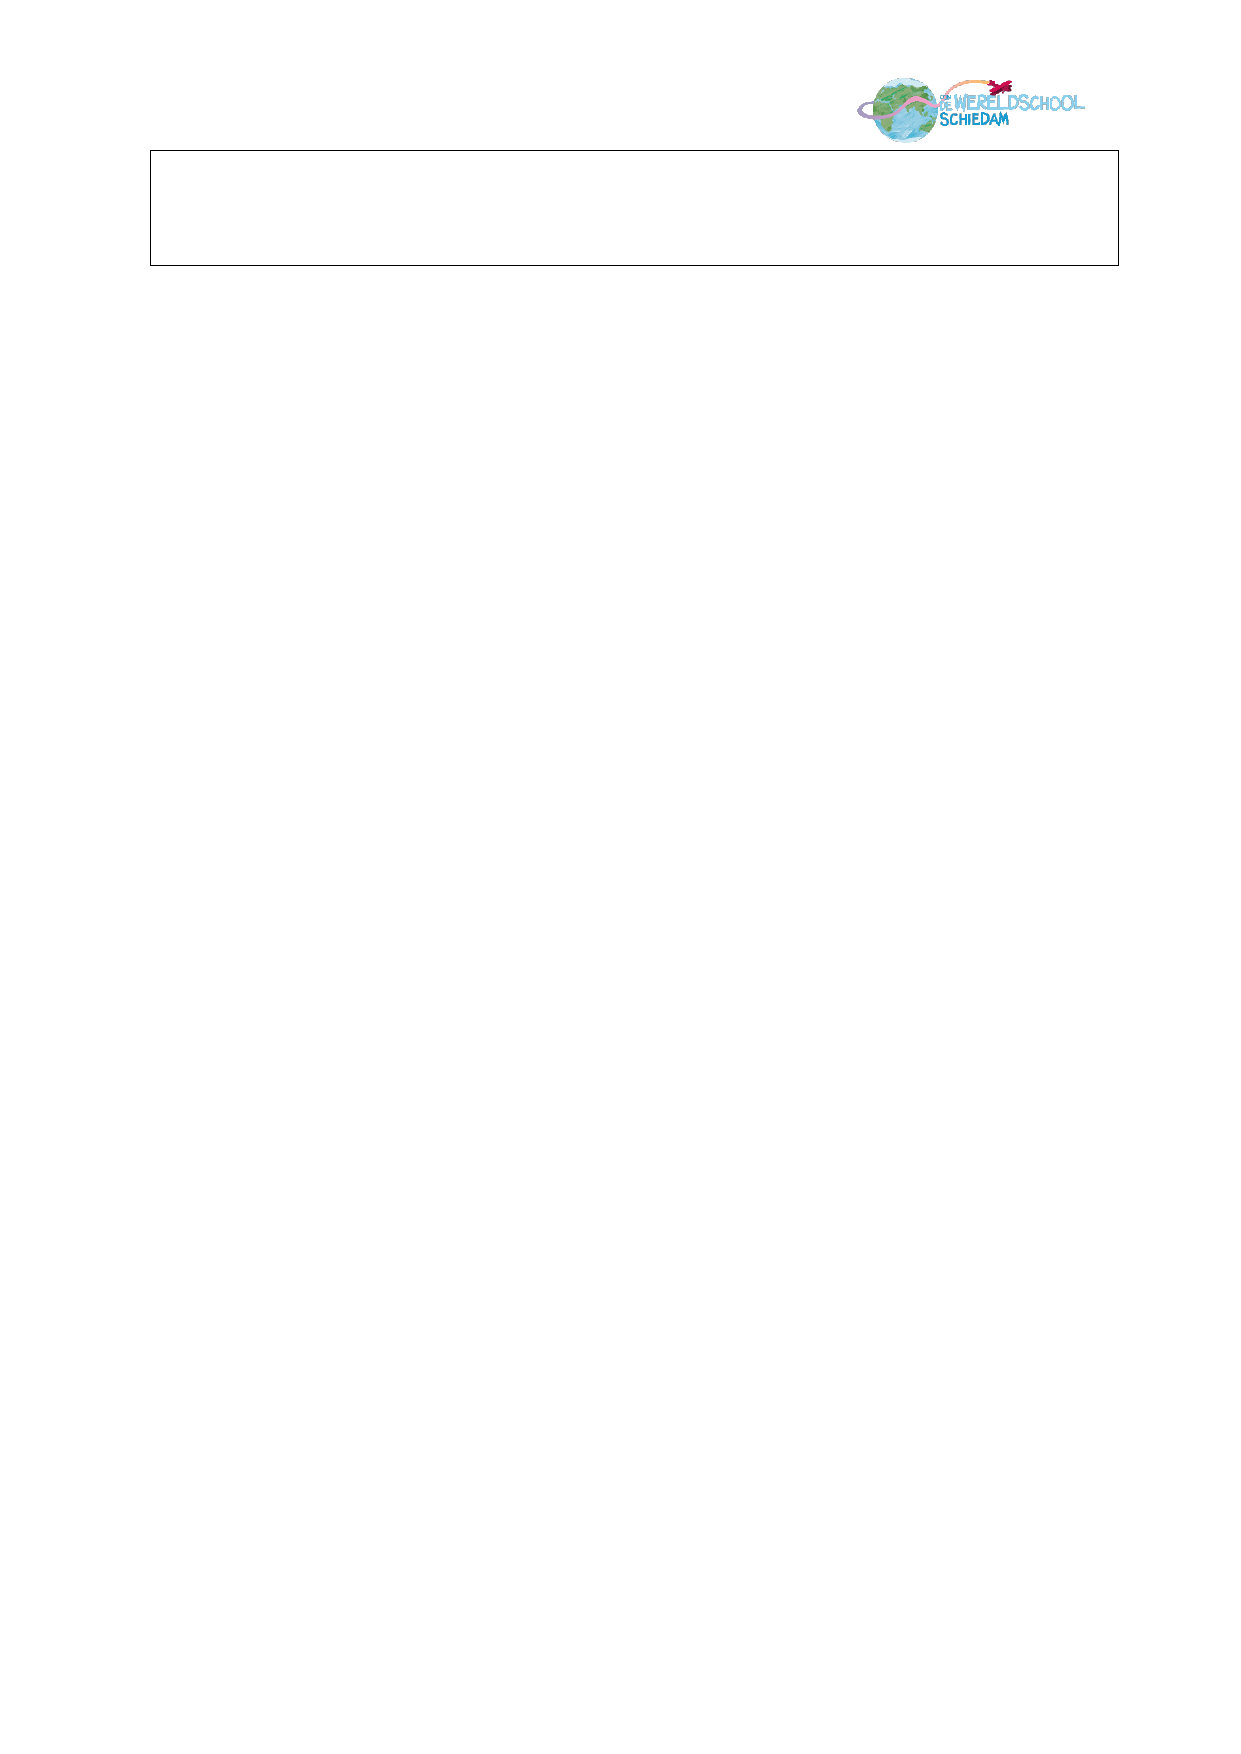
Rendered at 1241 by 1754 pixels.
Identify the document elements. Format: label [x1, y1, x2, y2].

picture [851, 70, 1091, 150]
table_cell [151, 151, 1118, 265]
